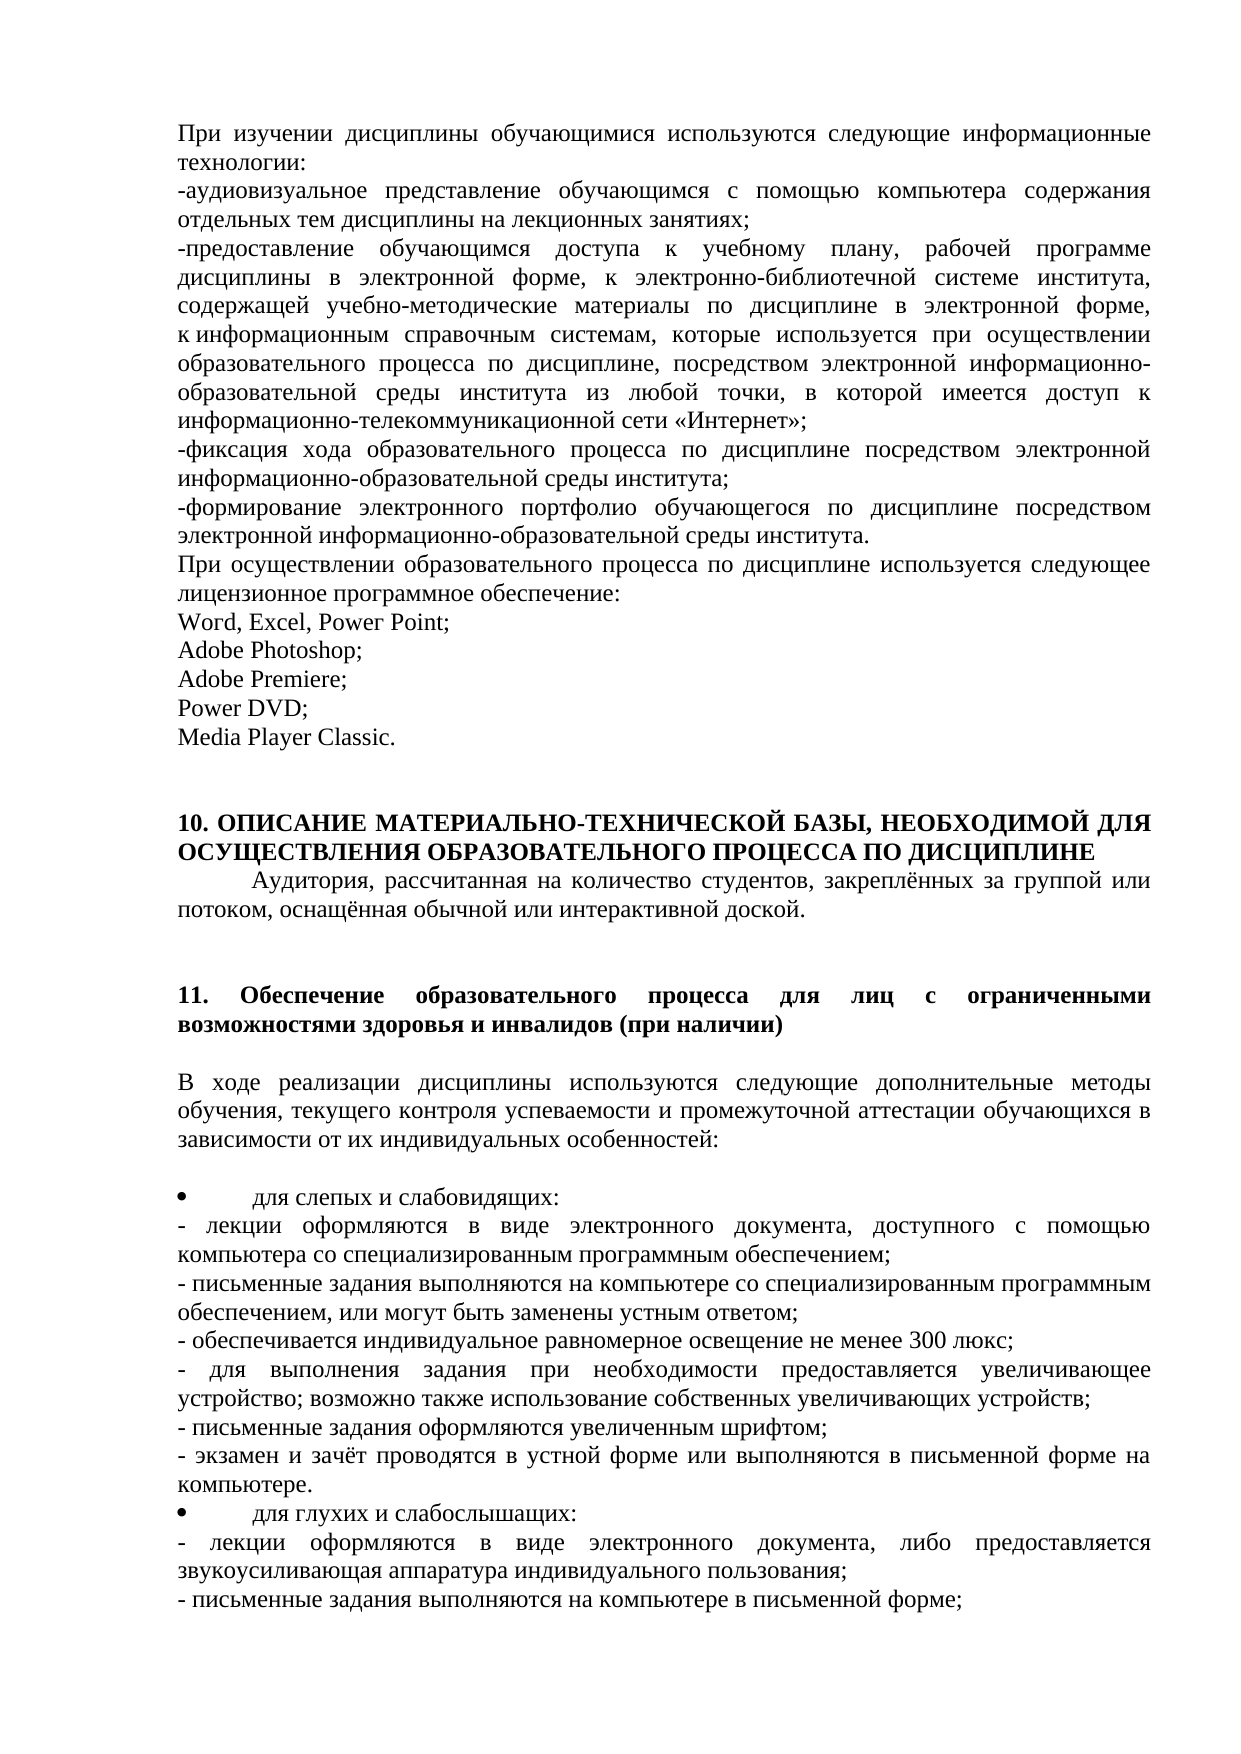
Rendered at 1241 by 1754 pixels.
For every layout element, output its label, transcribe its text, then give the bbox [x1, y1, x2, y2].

text - письменные задания выполняются на компьютере со специализированным программным обеспечением, или могут быть заменены устным ответом; [177, 1268, 1152, 1326]
list для глухих и слабослышащих: [177, 1498, 1152, 1527]
text -аудиовизуальное представление обучающимся с помощью компьютера содержания отдельных тем дисциплины на лекционных занятиях; [177, 176, 1152, 233]
text -формирование электронного портфолио обучающегося по дисциплине посредством электронной информационно-образовательной среды института. [177, 492, 1152, 549]
text - лекции оформляются в виде электронного документа, либо предоставляется звукоусиливающая аппаратура индивидуального пользования; [177, 1527, 1152, 1584]
text - обеспечивается индивидуальное равномерное освещение не менее 300 люкс; [177, 1326, 1152, 1354]
text Power DVD; [177, 693, 1152, 722]
text В ходе реализации дисциплины используются следующие дополнительные методы обучения, текущего контроля успеваемости и промежуточной аттестации обучающихся в зависимости от их индивидуальных особенностей: [177, 1067, 1152, 1153]
text При изучении дисциплины обучающимися используются следующие информационные технологии: [177, 118, 1152, 176]
text Wогd, Ехсеl, Powег Роint; [177, 607, 1152, 636]
text 11. Обеспечение образовательного процесса для лиц с ограниченными возможностями здоровья и инвалидов (при наличии) [177, 981, 1152, 1038]
text - лекции оформляются в виде электронного документа, доступного с помощью компьютера со специализированным программным обеспечением; [177, 1211, 1152, 1268]
text Аудитория, рассчитанная на количество студентов, закреплённых за группой или потоком, оснащённая обычной или интерактивной доской. [177, 866, 1152, 923]
text Adobe Premiere; [177, 664, 1152, 693]
text - для выполнения задания при необходимости предоставляется увеличивающее устройство; возможно также использование собственных увеличивающих устройств; [177, 1354, 1152, 1412]
text -предоставление обучающимся доступа к учебному плану, рабочей программе дисциплины в электронной форме, к электронно-библиотечной системе института, содержащей учебно-методические материалы по дисциплине в электронной форме, к информационным справочным системам, которые используется при осуществлении образовательного процесса по дисциплине, посредством электронной информационно-образовательной среды института из любой точки, в которой имеется доступ к информационно-телекоммуникационной сети «Интернет»; [177, 233, 1152, 434]
text При осуществлении образовательного процесса по дисциплине используется следующее лицензионное программное обеспечение: [177, 549, 1152, 607]
text - письменные задания выполняются на компьютере в письменной форме; [177, 1584, 1152, 1613]
list для слепых и слабовидящих: [177, 1182, 1152, 1211]
text -фиксация хода образовательного процесса по дисциплине посредством электронной информационно-образовательной среды института; [177, 434, 1152, 492]
text 10. ОПИСАНИЕ МАТЕРИАЛЬНО-ТЕХНИЧЕСКОЙ БАЗЫ, НЕОБХОДИМОЙ ДЛЯ ОСУЩЕСТВЛЕНИЯ ОБРАЗОВАТЕЛЬНОГО ПРОЦЕССА ПО ДИСЦИПЛИНЕ [177, 808, 1152, 866]
text Adobe Photoshop; [177, 636, 1152, 664]
text Media Player Classic. [177, 722, 1152, 751]
text - письменные задания оформляются увеличенным шрифтом; [177, 1412, 1152, 1441]
text - экзамен и зачёт проводятся в устной форме или выполняются в письменной форме на компьютере. [177, 1441, 1152, 1498]
